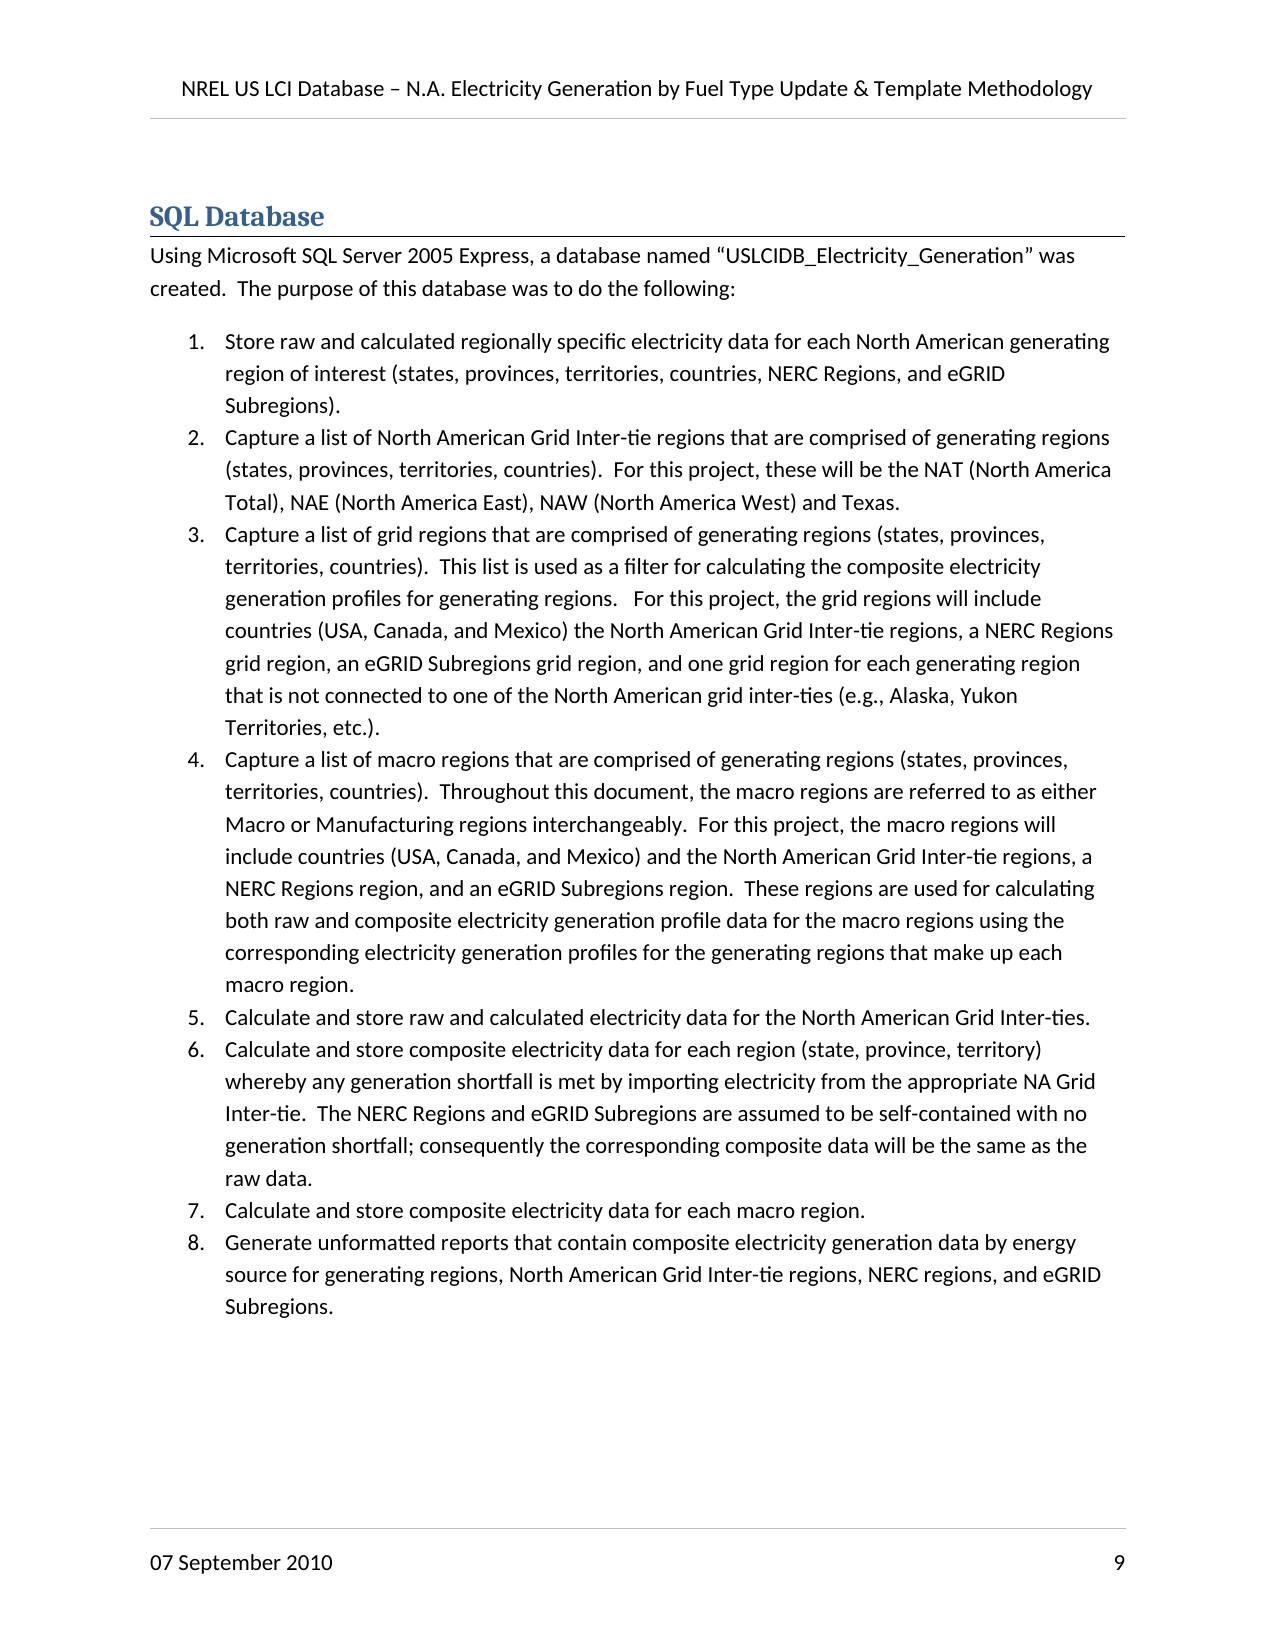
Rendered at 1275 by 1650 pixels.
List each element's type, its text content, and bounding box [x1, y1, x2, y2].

list Calculate and store composite electricity data for each macro region. [187, 1196, 1125, 1224]
list Store raw and calculated regionally specific electricity data for each North American generating region of interest (states, provinces, territories, countries, NERC Regions, and eGRID Subregions). [187, 327, 1125, 419]
list Capture a list of North American Grid Inter-tie regions that are comprised of generating regions (states, provinces, territories, countries). For this project, these will be the NAT (North America Total), NAE (North America East), NAW (North America West) and Texas. [187, 423, 1125, 516]
list Generate unformatted reports that contain composite electricity generation data by energy source for generating regions, North American Grid Inter-tie regions, NERC regions, and eGRID Subregions. [187, 1228, 1125, 1321]
list Capture a list of macro regions that are comprised of generating regions (states, provinces, territories, countries). Throughout this document, the macro regions are referred to as either Macro or Manufacturing regions interchangeably. For this project, the macro regions will include countries (USA, Canada, and Mexico) and the North American Grid Inter-tie regions, a NERC Regions region, and an eGRID Subregions region. These regions are used for calculating both raw and composite electricity generation profile data for the macro regions using the corresponding electricity generation profiles for the generating regions that make up each macro region. [187, 745, 1125, 999]
subtitle SQL Database [150, 200, 1125, 236]
list Calculate and store composite electricity data for each region (state, province, territory) whereby any generation shortfall is met by importing electricity from the appropriate NA Grid Inter-tie. The NERC Regions and eGRID Subregions are assumed to be self-contained with no generation shortfall; consequently the corresponding composite data will be the same as the raw data. [187, 1035, 1125, 1192]
list Capture a list of grid regions that are comprised of generating regions (states, provinces, territories, countries). This list is used as a filter for calculating the composite electricity generation profiles for generating regions. For this project, the grid regions will include countries (USA, Canada, and Mexico) the North American Grid Inter-tie regions, a NERC Regions grid region, an eGRID Subregions grid region, and one grid region for each generating region that is not connected to one of the North American grid inter-ties (e.g., Alaska, Yukon Territories, etc.). [187, 520, 1125, 741]
list Calculate and store raw and calculated electricity data for the North American Grid Inter-ties. [187, 1003, 1125, 1031]
text Using Microsoft SQL Server 2005 Express, a database named “USLCIDB_Electricity_Generation” was created. The purpose of this database was to do the following: [150, 242, 1125, 302]
